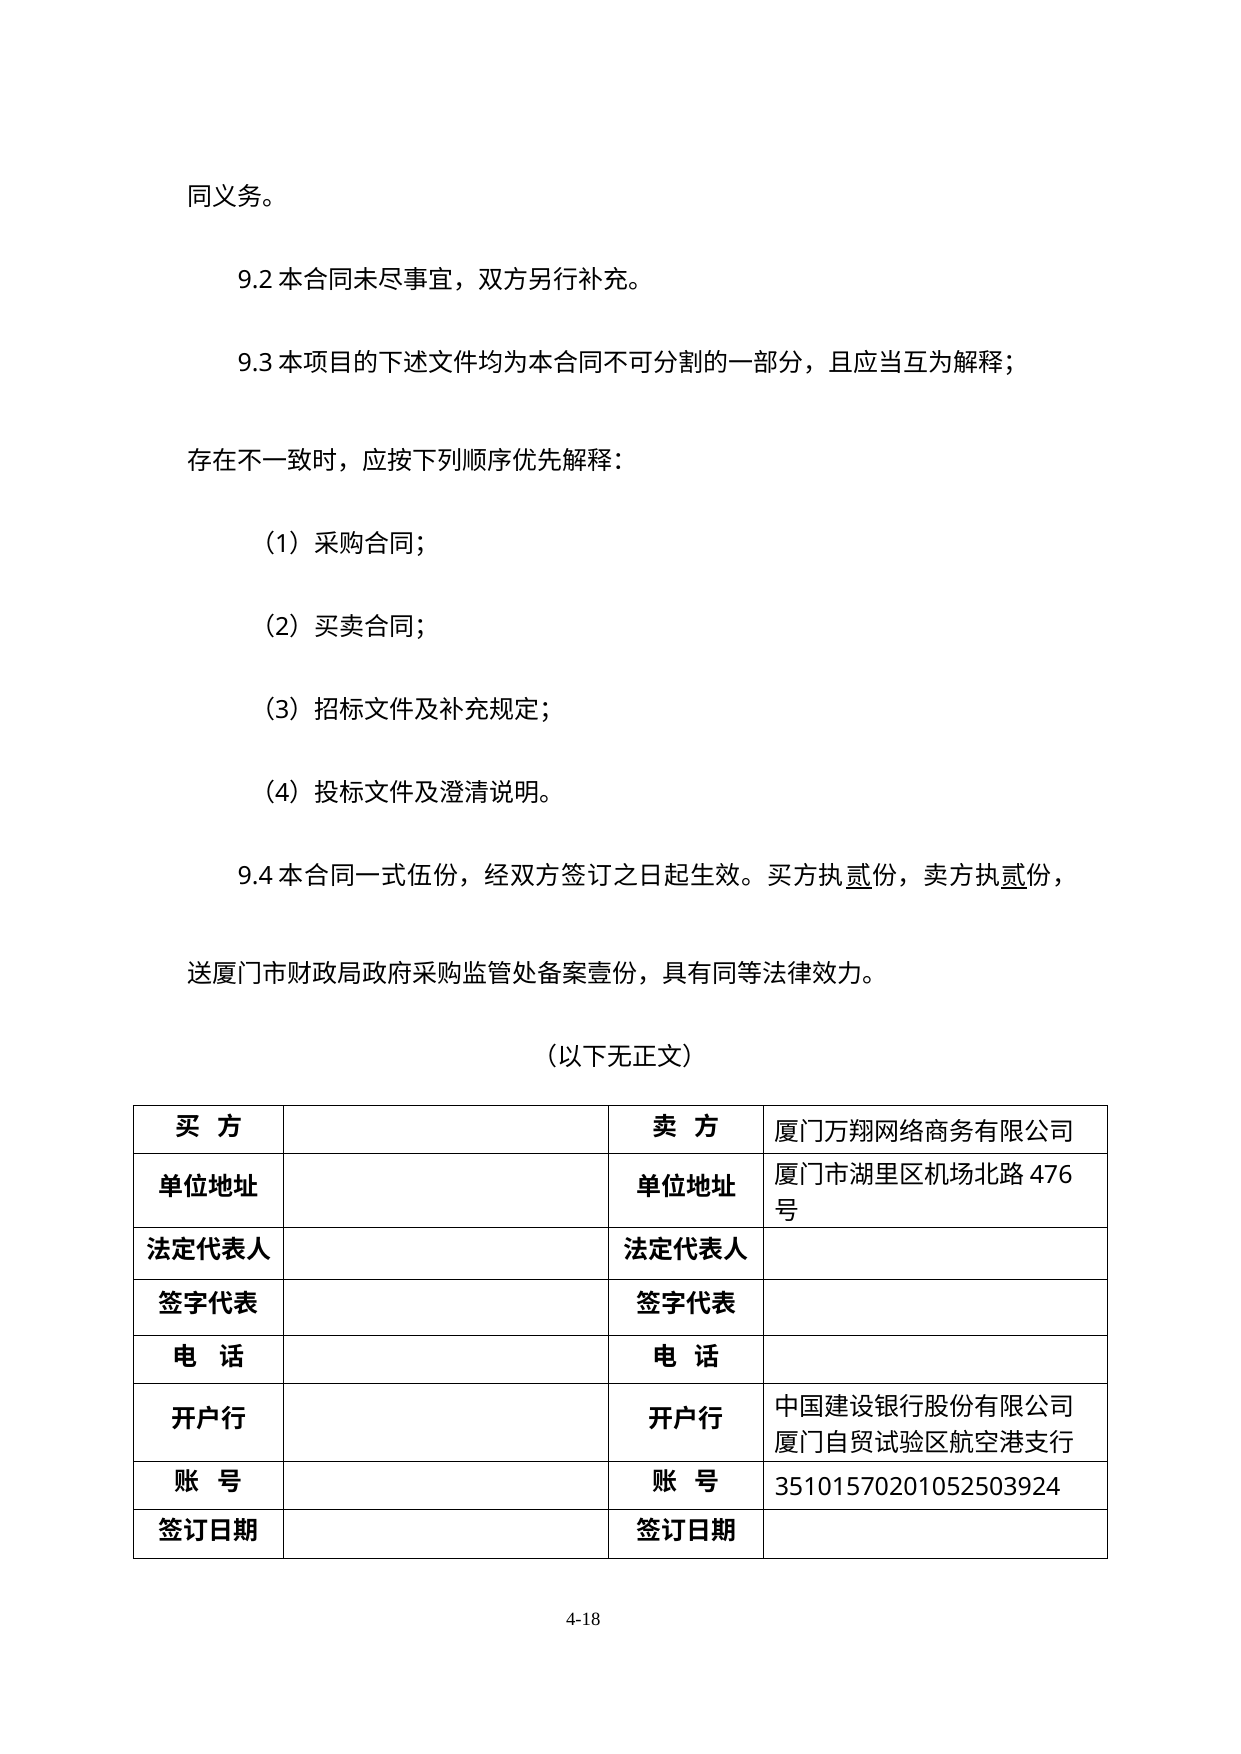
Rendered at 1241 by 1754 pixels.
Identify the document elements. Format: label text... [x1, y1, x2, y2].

table_cell 开户行 [134, 1384, 283, 1461]
table_cell 法定代表人 [609, 1228, 763, 1279]
table_cell 账 号 [134, 1462, 283, 1509]
table_cell [764, 1280, 1107, 1335]
table_cell 单位地址 [134, 1154, 283, 1227]
table_cell 35101570201052503924 [764, 1462, 1107, 1509]
text （3）招标文件及补充规定； [187, 675, 1053, 740]
table_cell 签字代表 [134, 1280, 283, 1335]
text （以下无正文） [187, 1022, 1053, 1087]
table_cell [284, 1462, 608, 1509]
table_cell 账 号 [609, 1462, 763, 1509]
table_cell [284, 1384, 608, 1461]
table_cell 单位地址 [609, 1154, 763, 1227]
table_cell [284, 1336, 608, 1383]
table_cell [284, 1154, 608, 1227]
table_header [284, 1106, 608, 1153]
text （1）采购合同； [187, 509, 1053, 574]
table_cell [284, 1510, 608, 1558]
table_header 买 方 [134, 1106, 283, 1153]
table_cell 电 话 [134, 1336, 283, 1383]
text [187, 162, 1053, 227]
table_cell 中国建设银行股份有限公司厦门自贸试验区航空港支行 [764, 1384, 1107, 1461]
table_cell 法定代表人 [134, 1228, 283, 1279]
table_cell [764, 1336, 1107, 1383]
text 9.3本项目的下述文件均为本合同不可分割的一部分，且应当互为解释；存在不一致时，应按下列顺序优先解释： [187, 328, 1053, 491]
table_header 卖 方 [609, 1106, 763, 1153]
table_cell 签订日期 [134, 1510, 283, 1558]
table_cell 签字代表 [609, 1280, 763, 1335]
text （4）投标文件及澄清说明。 [187, 758, 1053, 823]
table_cell [764, 1510, 1107, 1558]
table_cell [284, 1280, 608, 1335]
table_cell 签订日期 [609, 1510, 763, 1558]
table_cell 厦门市湖里区机场北路476号 [764, 1154, 1107, 1227]
table_header 厦门万翔网络商务有限公司 [764, 1106, 1107, 1153]
table_cell 电 话 [609, 1336, 763, 1383]
text （2）买卖合同； [187, 592, 1053, 657]
table_cell [284, 1228, 608, 1279]
table_cell [764, 1228, 1107, 1279]
table_cell 开户行 [609, 1384, 763, 1461]
text 9.2本合同未尽事宜，双方另行补充。 [187, 245, 1053, 310]
text 9.4本合同一式伍份，经双方签订之日起生效。买方执贰份，卖方执贰份，送厦门市财政局政府采购监管处备案壹份，具有同等法律效力。 [187, 841, 1053, 1004]
